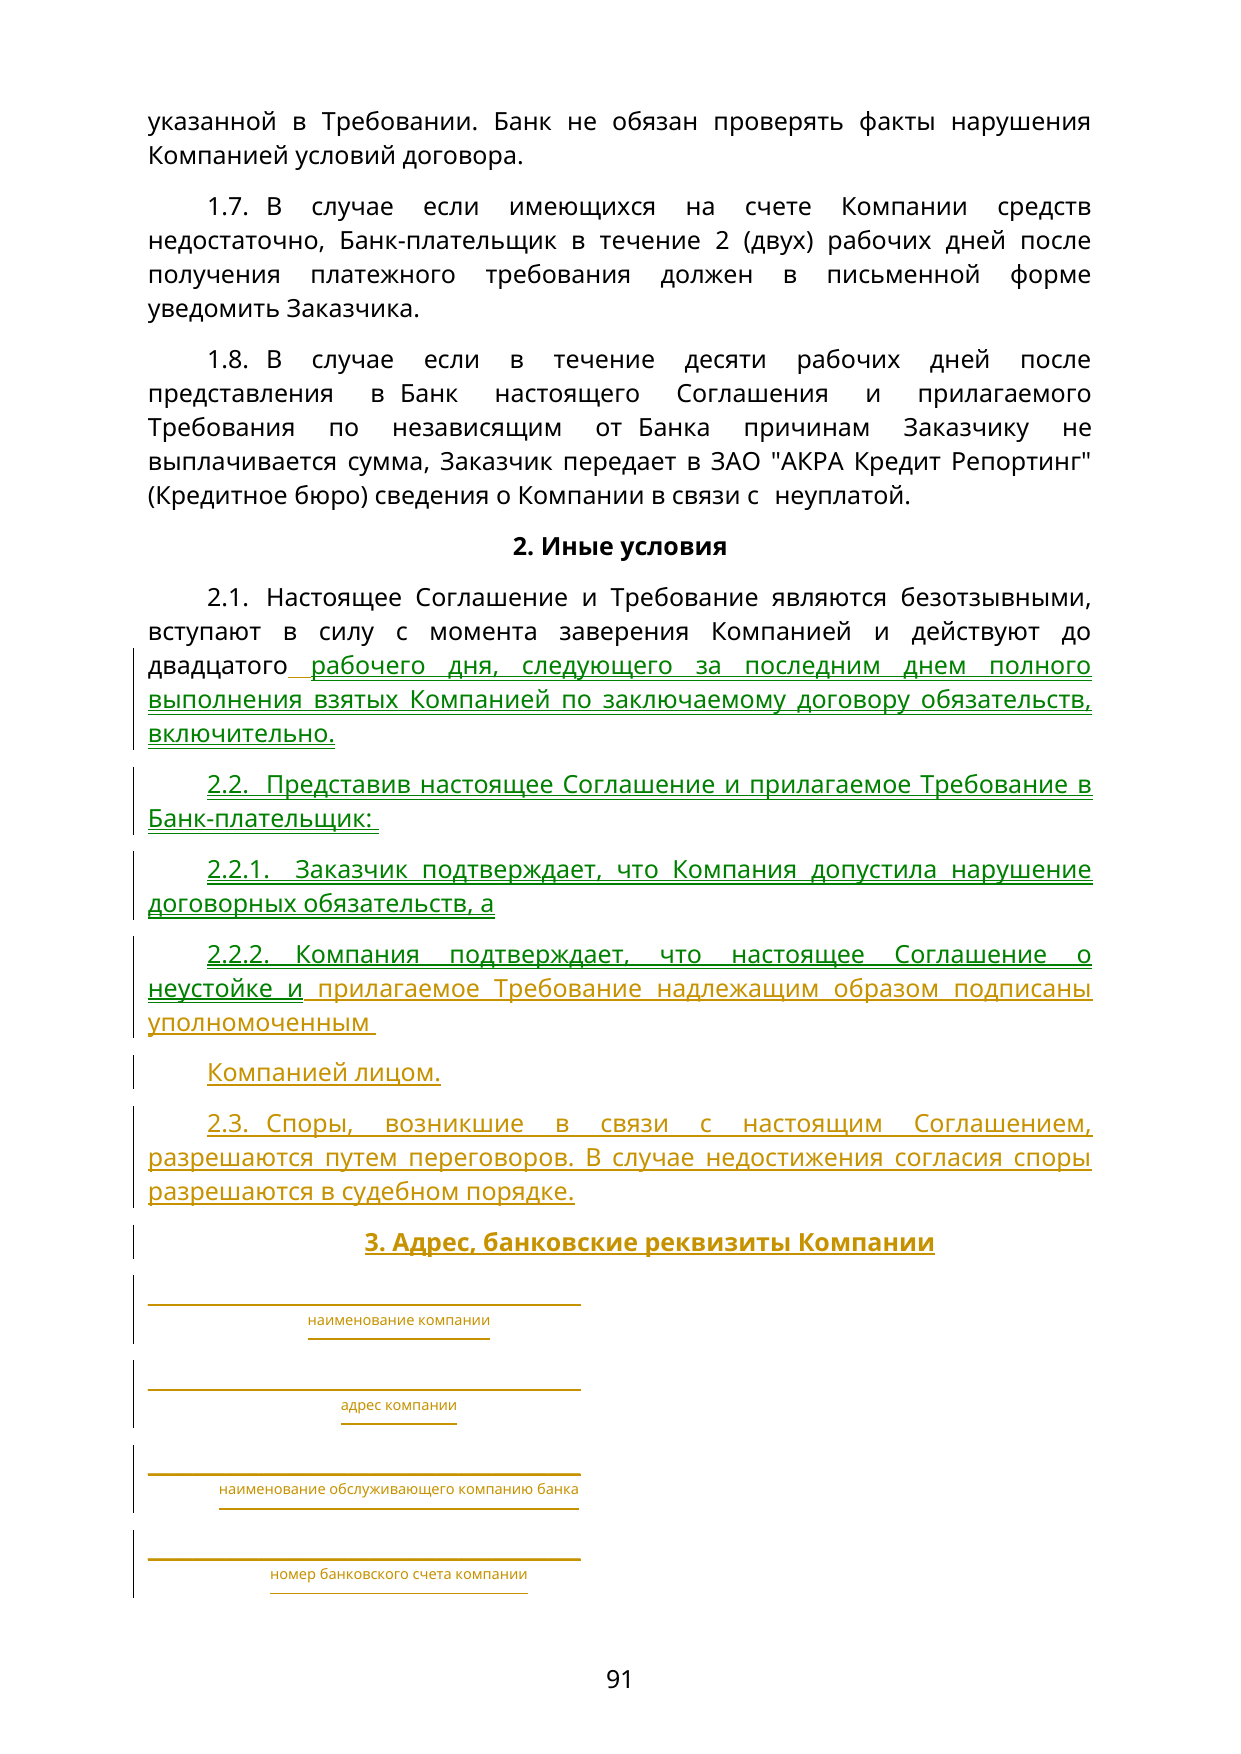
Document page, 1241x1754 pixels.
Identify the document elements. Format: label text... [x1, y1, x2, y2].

text 2. Иные условия [148, 529, 1092, 563]
text 2.1. Настоящее Соглашение и Требование являются безотзывными, вступают в силу с момента заверения Компанией и действуют до двадцатого [148, 580, 1092, 710]
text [148, 103, 1092, 172]
text 2.1. Настоящее Соглашение и Требование являются безотзывными, вступают в силу с момента заверения Компанией и действуют до двадцатого [148, 715, 1092, 750]
text 1.8. В случае если в течение десяти рабочих дней после представления в Банк настоящего Соглашения и прилагаемого Требования по независящим от Банка причинам Заказчику не выплачивается сумма, Заказчик передает в ЗАО "АКРА Кредит Репортинг" (Кредитное бюро) сведения о Компании в связи с неуплатой. [148, 341, 1092, 512]
text 1.7. В случае если имеющихся на счете Компании средств недостаточно, Банк-плательщик в течение 2 (двух) рабочих дней после получения платежного требования должен в письменной форме уведомить Заказчика. [148, 188, 1092, 325]
